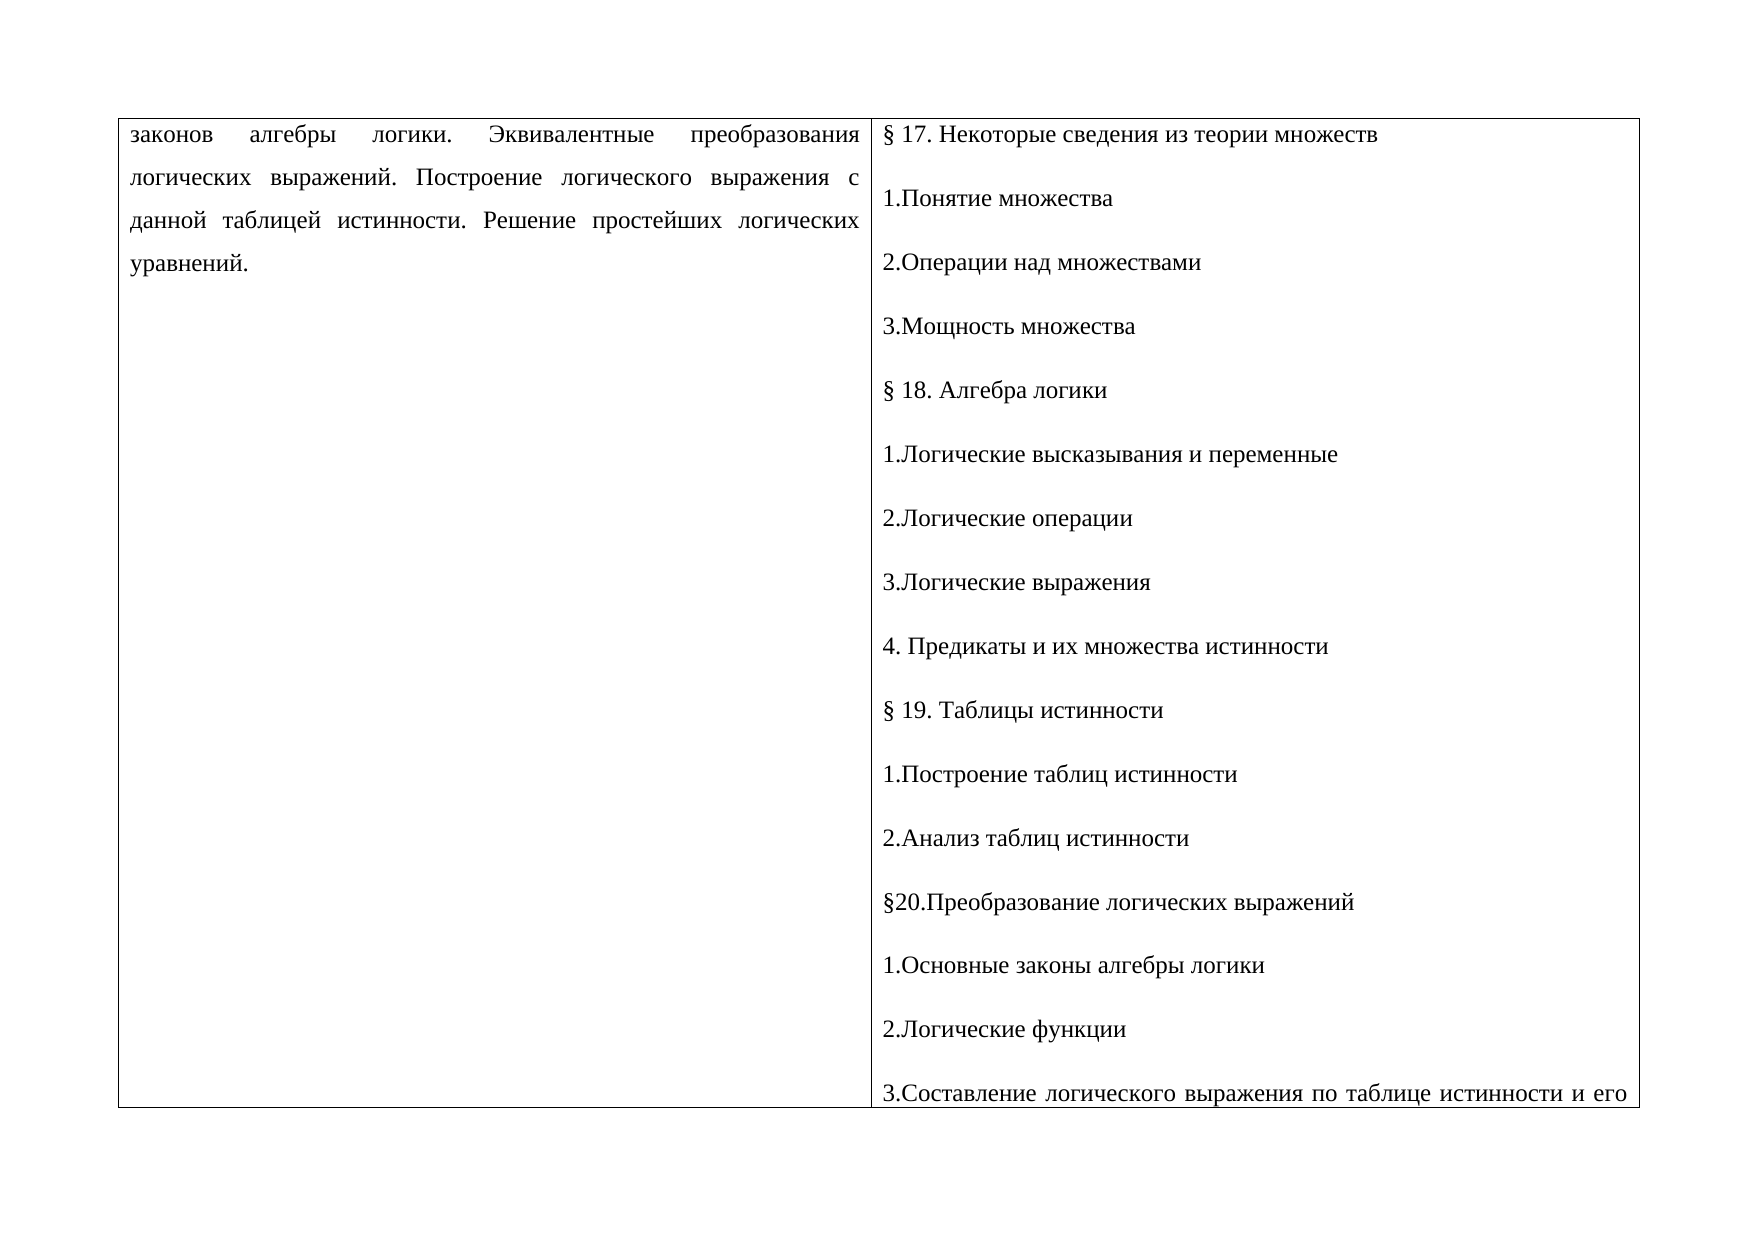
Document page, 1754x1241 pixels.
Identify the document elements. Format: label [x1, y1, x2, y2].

table_cell [119, 119, 871, 1107]
table_cell [872, 119, 1639, 1107]
